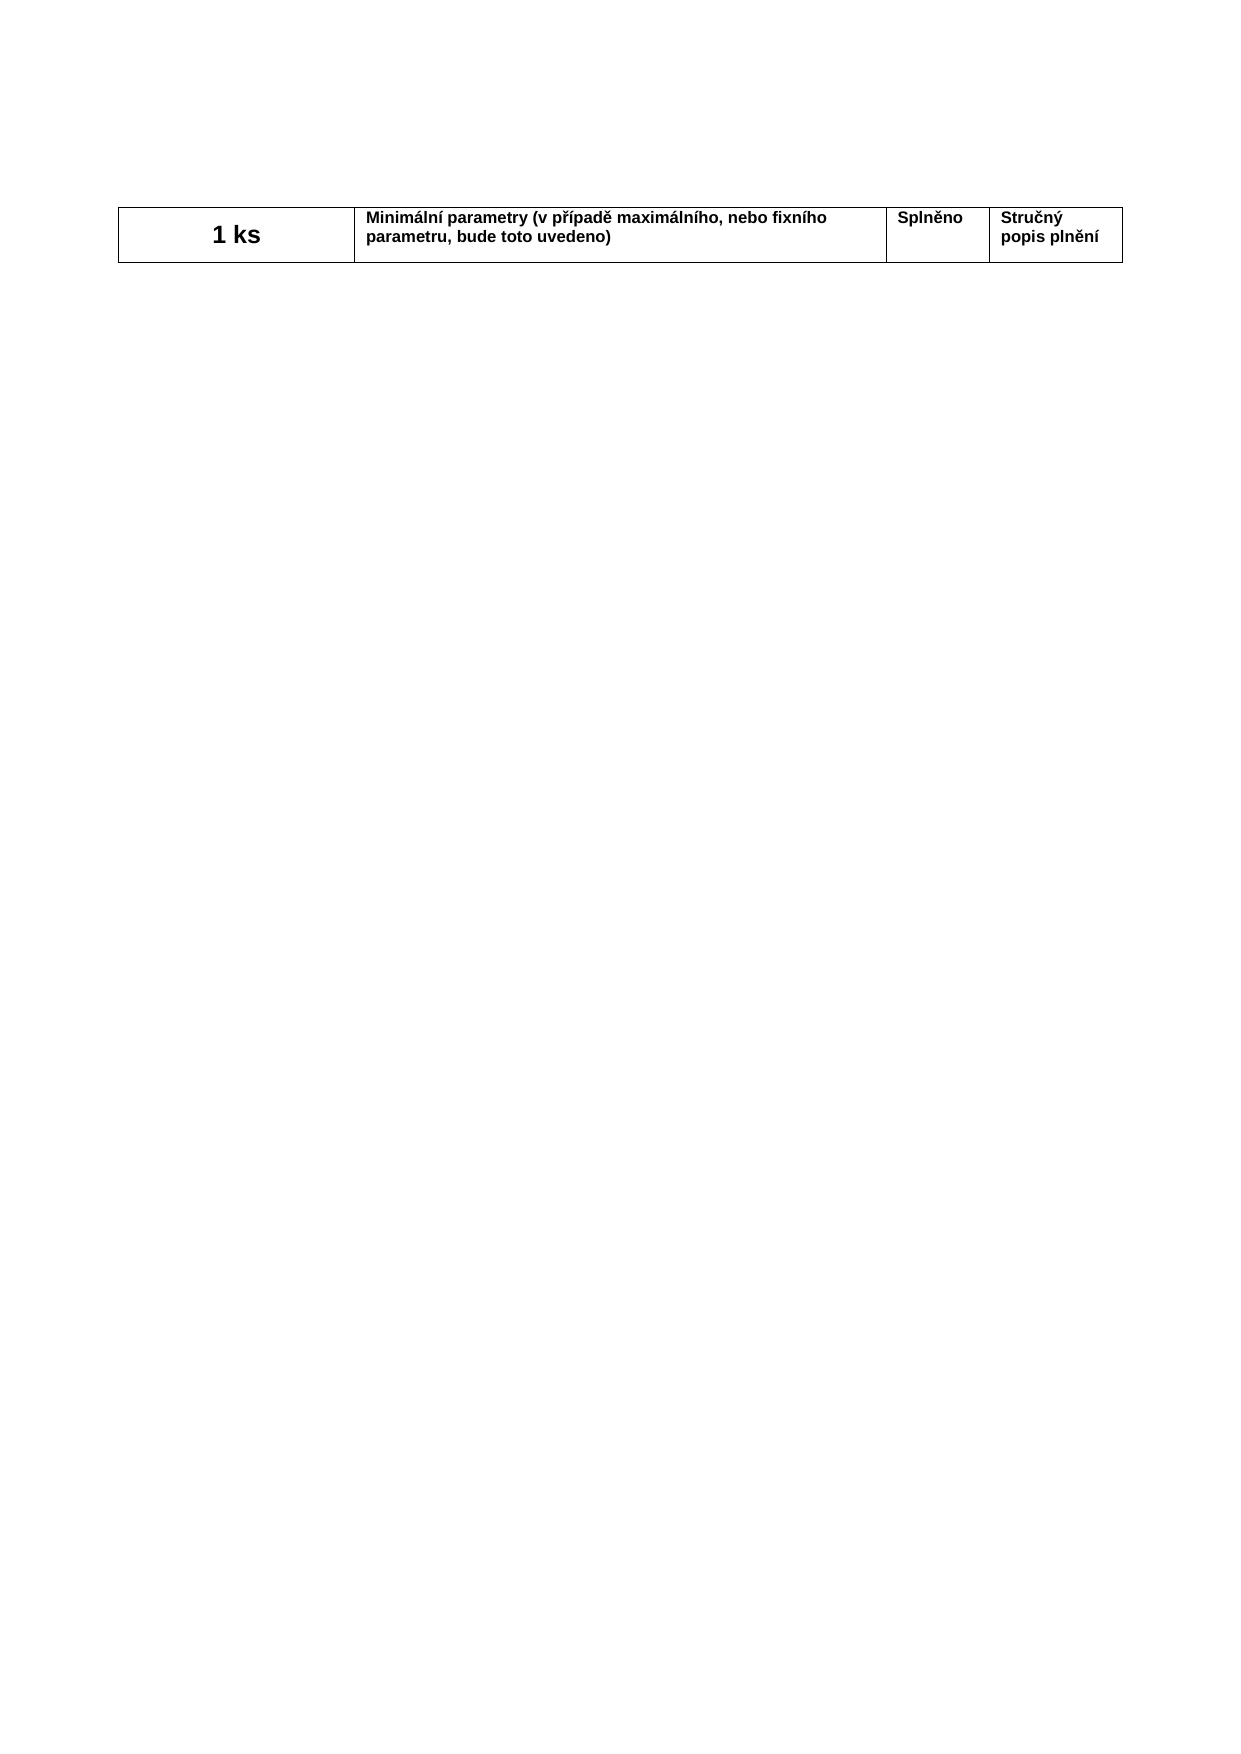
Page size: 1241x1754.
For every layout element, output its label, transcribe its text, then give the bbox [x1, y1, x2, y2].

table_header 1 ks [119, 208, 354, 262]
table_header Minimální parametry (v případě maximálního, nebo fixního parametru, bude toto uvedeno) [355, 208, 886, 262]
table_header Stručný popis plnění [990, 208, 1122, 262]
table_header Splněno [887, 208, 989, 262]
